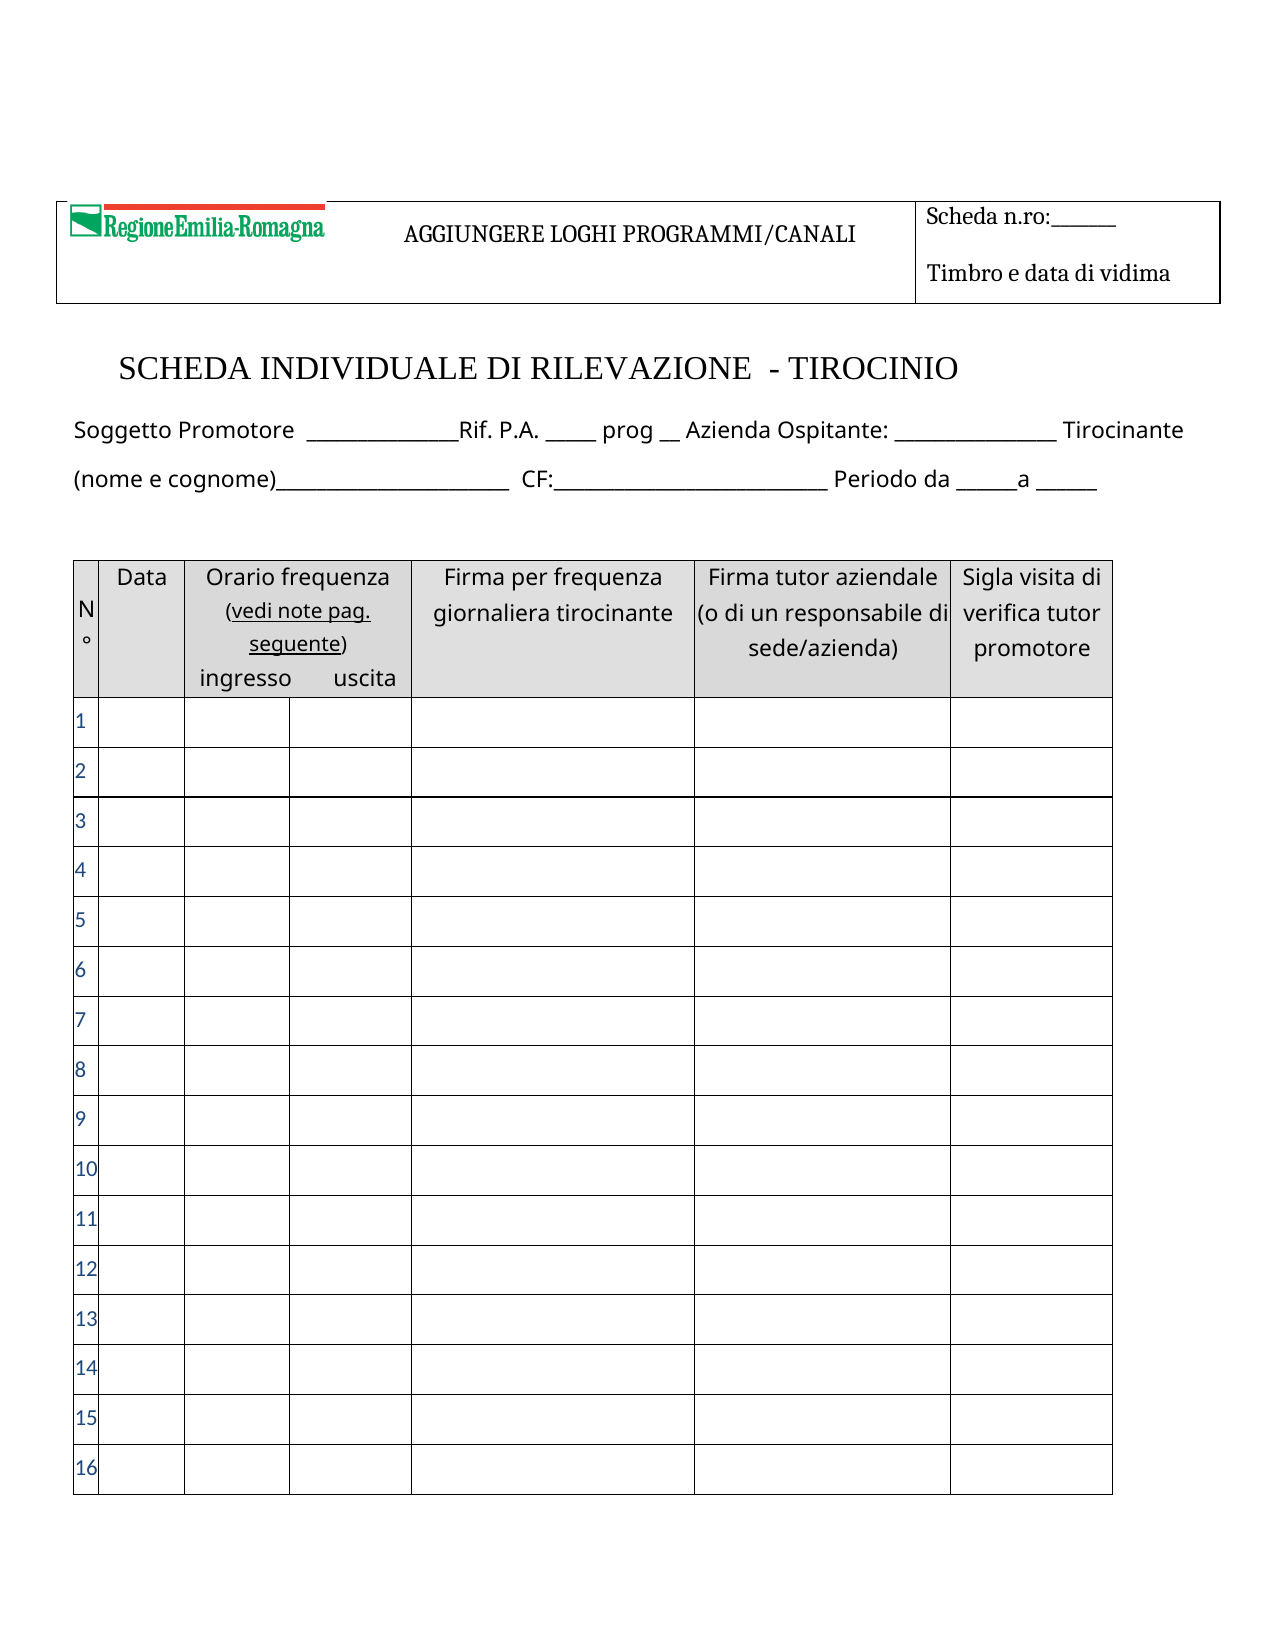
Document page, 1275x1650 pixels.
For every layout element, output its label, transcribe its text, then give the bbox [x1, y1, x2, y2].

table_cell [412, 1046, 694, 1095]
table_cell [185, 1146, 289, 1195]
table_cell [951, 748, 1112, 796]
table_cell [185, 748, 289, 796]
table_cell [951, 1046, 1112, 1095]
table_cell 4 [74, 847, 98, 896]
table_cell 15 [74, 1395, 98, 1444]
table_cell [290, 1445, 411, 1493]
table_cell [185, 1395, 289, 1444]
table_cell [695, 1246, 950, 1294]
table_cell [412, 1196, 694, 1244]
table_cell [412, 897, 694, 946]
table_cell [695, 1345, 950, 1394]
table_cell [290, 1046, 411, 1095]
table_cell [412, 1246, 694, 1294]
text SCHEDA INDIVIDUALE DI RILEVAZIONE - TIROCINIO [118, 348, 1187, 386]
table_cell [695, 1146, 950, 1195]
table_cell 12 [74, 1246, 98, 1294]
table_cell [951, 1096, 1112, 1145]
table_cell [290, 897, 411, 946]
table_cell [695, 698, 950, 747]
table_cell [99, 1445, 184, 1493]
table_cell [412, 1146, 694, 1195]
table_cell [951, 1295, 1112, 1344]
table_cell [412, 1395, 694, 1444]
table_cell [951, 1246, 1112, 1294]
table_cell [99, 1395, 184, 1444]
table_cell [99, 947, 184, 996]
table_cell [412, 997, 694, 1045]
table_header AGGIUNGERE LOGHI PROGRAMMI/CANALI [57, 202, 915, 303]
table_cell 8 [74, 1046, 98, 1095]
table_cell [412, 798, 694, 846]
table_cell [412, 1345, 694, 1394]
table_cell [412, 1096, 694, 1145]
table_cell [185, 1096, 289, 1145]
table_cell 5 [74, 897, 98, 946]
table_cell [951, 1345, 1112, 1394]
table_cell 10 [74, 1146, 98, 1195]
table_cell 14 [74, 1345, 98, 1394]
table_cell [951, 1395, 1112, 1444]
table_cell [695, 897, 950, 946]
table_header N° [74, 561, 98, 697]
table_cell 1 [74, 698, 98, 747]
table_cell [695, 798, 950, 846]
table_cell [290, 698, 411, 747]
table_cell [290, 1196, 411, 1244]
table_cell [99, 847, 184, 896]
table_cell [290, 1345, 411, 1394]
table_cell [412, 1295, 694, 1344]
table_cell 11 [74, 1196, 98, 1244]
table_cell [99, 748, 184, 796]
table_cell [290, 1395, 411, 1444]
table_header Sigla visita di verifica tutor promotore [951, 561, 1112, 697]
table_cell [951, 1146, 1112, 1195]
table_cell 9 [74, 1096, 98, 1145]
table_cell [185, 798, 289, 846]
table_cell [290, 1246, 411, 1294]
table_cell [695, 1196, 950, 1244]
table_cell [99, 1295, 184, 1344]
table_cell [99, 1196, 184, 1244]
table_cell [695, 1046, 950, 1095]
table_cell [185, 1345, 289, 1394]
table_cell [185, 1295, 289, 1344]
table_cell [290, 748, 411, 796]
table_cell [290, 997, 411, 1045]
table_cell [99, 1345, 184, 1394]
table_cell [951, 897, 1112, 946]
table_cell [185, 698, 289, 747]
table_cell [412, 698, 694, 747]
table_cell [290, 1096, 411, 1145]
table_cell [695, 1395, 950, 1444]
text Soggetto Promotore _______________Rif. P.A. _____ prog __ Azienda Ospitante: ________________ Tirocinante [74, 414, 1231, 445]
table_cell [99, 698, 184, 747]
table_cell [185, 997, 289, 1045]
table_cell [99, 897, 184, 946]
table_header Firma tutor aziendale (o di un responsabile di sede/azienda) [695, 561, 950, 697]
table_cell 2 [74, 748, 98, 796]
table_header Orario frequenza (vedi note pag. seguente) ingresso uscita [185, 561, 411, 697]
table_cell 7 [74, 997, 98, 1045]
table_cell [185, 1246, 289, 1294]
table_cell [412, 748, 694, 796]
table_cell [185, 947, 289, 996]
table_cell [290, 947, 411, 996]
table_cell [951, 798, 1112, 846]
table_cell [951, 947, 1112, 996]
table_cell 6 [74, 947, 98, 996]
table_cell [290, 798, 411, 846]
table_cell [290, 1295, 411, 1344]
table_cell [99, 1046, 184, 1095]
table_cell [951, 698, 1112, 747]
table_cell [951, 1445, 1112, 1493]
table_cell [695, 997, 950, 1045]
table_cell [951, 997, 1112, 1045]
table_header Data [99, 561, 184, 697]
table_cell [695, 1295, 950, 1344]
table_cell 13 [74, 1295, 98, 1344]
table_cell 3 [74, 798, 98, 846]
table_cell [695, 847, 950, 896]
table_cell [99, 997, 184, 1045]
table_cell [695, 1445, 950, 1493]
table_cell [99, 1246, 184, 1294]
table_cell [951, 1196, 1112, 1244]
table_cell [695, 947, 950, 996]
table_cell [99, 1096, 184, 1145]
picture [67, 201, 327, 243]
table_cell [951, 847, 1112, 896]
table_header Scheda n.ro:_______ Timbro e data di vidima [916, 202, 1219, 303]
table_cell [99, 1146, 184, 1195]
table_header Firma per frequenza giornaliera tirocinante [412, 561, 694, 697]
table_cell 16 [74, 1445, 98, 1493]
table_cell [412, 947, 694, 996]
table_cell [185, 847, 289, 896]
table_cell [695, 748, 950, 796]
text (nome e cognome)_______________________ CF:___________________________ Periodo da ______a ______ [74, 463, 1231, 494]
table_cell [185, 1046, 289, 1095]
table_cell [290, 1146, 411, 1195]
table_cell [99, 798, 184, 846]
table_cell [185, 897, 289, 946]
table_cell [412, 1445, 694, 1493]
table_cell [412, 847, 694, 896]
table_cell [185, 1445, 289, 1493]
table_cell [695, 1096, 950, 1145]
table_cell [290, 847, 411, 896]
table_cell [185, 1196, 289, 1244]
